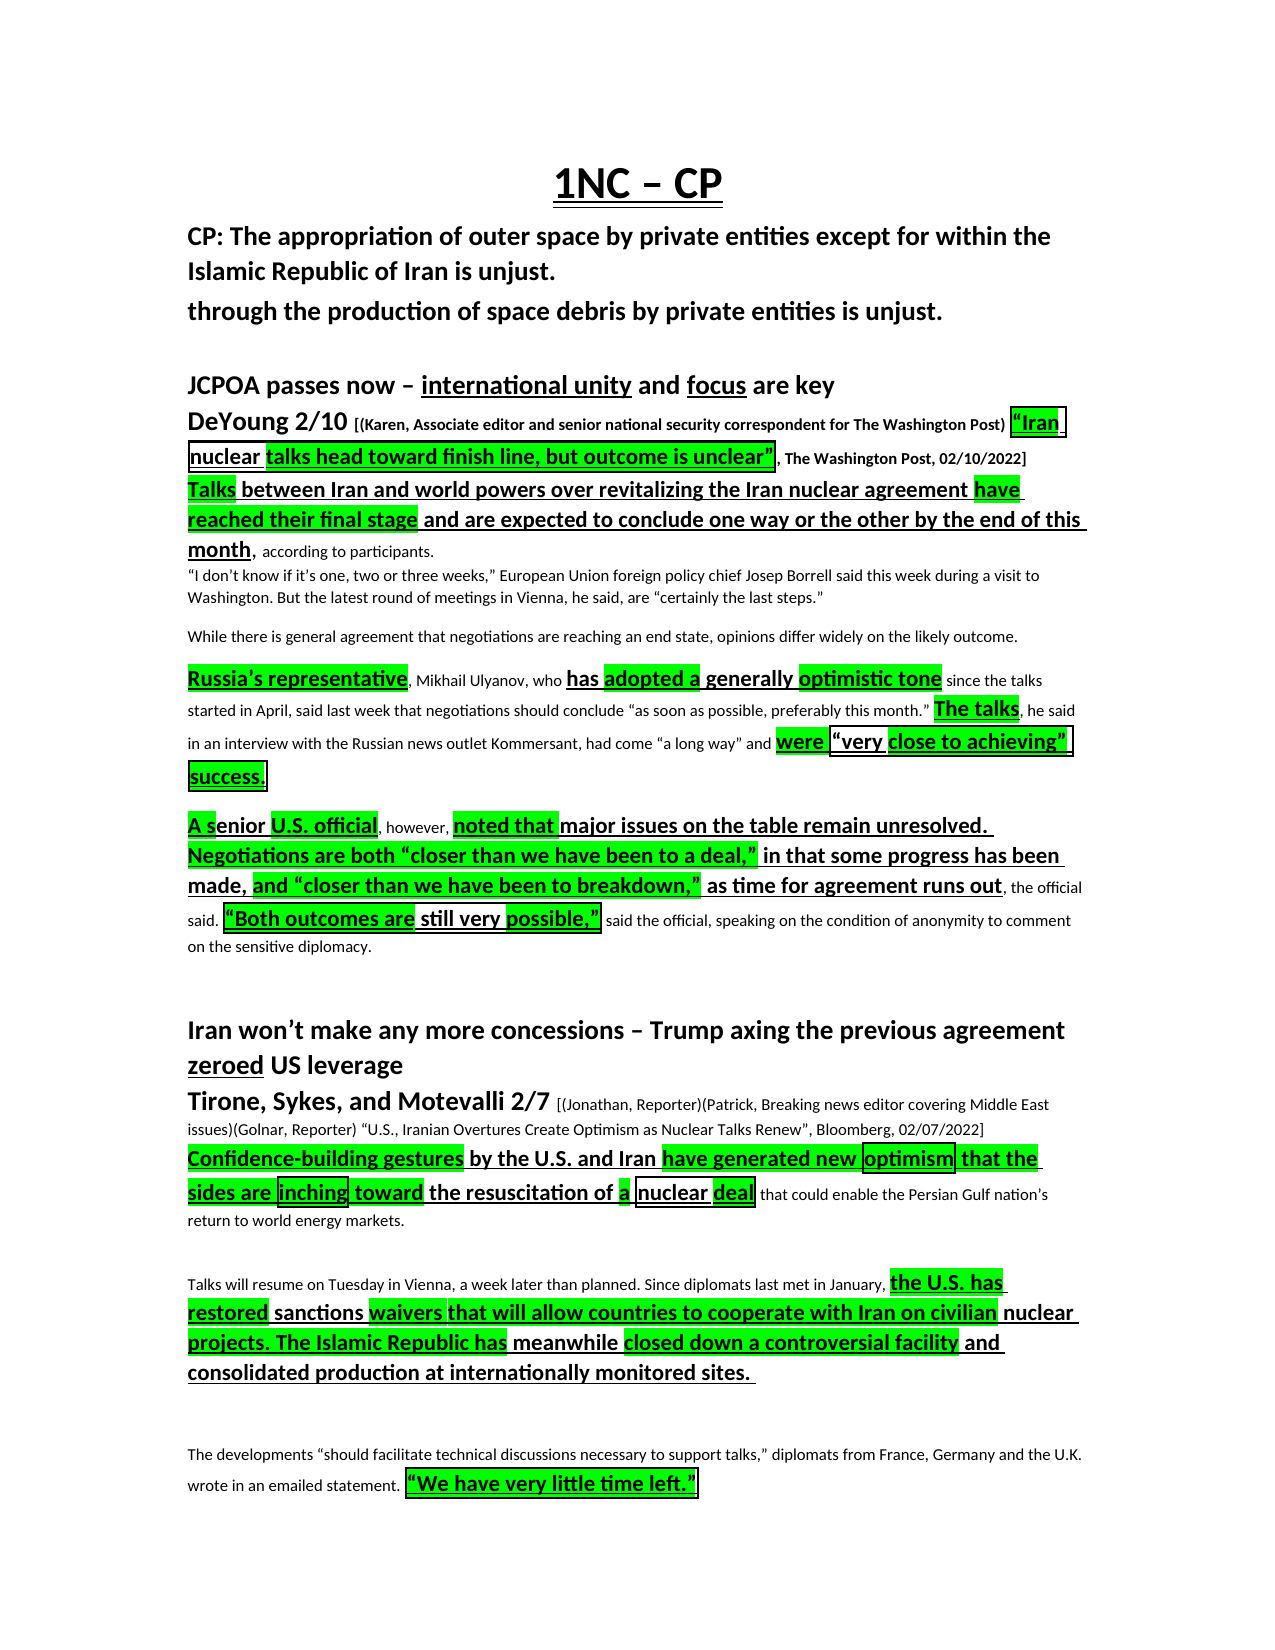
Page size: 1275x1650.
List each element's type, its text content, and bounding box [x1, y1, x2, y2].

text Talks will resume on Tuesday in Vienna, a week later than planned. Since diplomats last met in January, the U.S. has restored sanctions waivers that will allow countries to cooperate with Iran on civilian nuclear projects. The Islamic Republic has meanwhile closed down a controversial facility and consolidated production at internationally monitored sites. [187, 1268, 1087, 1386]
subtitle Iran won’t make any more concessions – Trump axing the previous agreement zeroed US leverage [187, 1013, 1087, 1082]
subtitle JCPOA passes now – international unity and focus are key DeYoung 2/10 [(Karen, Associate editor and senior national security correspondent for The Washington Post) “Iran nuclear talks head toward finish line, but outcome is unclear”, The Washington Post, 02/10/2022] Talks between Iran and world powers over revitalizing the Iran nuclear agreement have reached their final stage and are expected to conclude one way or the other by the end of this month, according to participants. [187, 530, 1087, 563]
text The developments “should facilitate technical discussions necessary to support talks,” diplomats from France, Germany and the U.K. wrote in an emailed statement. “We have very little time left.” [187, 1444, 1087, 1499]
subtitle 1NC – CP [187, 154, 1087, 210]
text Russia’s representative, Mikhail Ulyanov, who has adopted a generally optimistic tone since the talks started in April, said last week that negotiations should conclude “as soon as possible, preferably this month.” The talks, he said in an interview with the Russian news outlet Kommersant, had come “a long way” and were “very close to achieving” success. [187, 664, 1087, 792]
text Tirone, Sykes, and Motevalli 2/7 [(Jonathan, Reporter)(Patrick, Breaking news editor covering Middle East issues)(Golnar, Reporter) “U.S., Iranian Overtures Create Optimism as Nuclear Talks Renew”, Bloomberg, 02/07/2022] Confidence-building gestures by the U.S. and Iran have generated new optimism that the sides are inching toward the resuscitation of a nuclear deal that could enable the Persian Gulf nation’s return to world energy markets. [187, 1084, 1087, 1230]
text “I don’t know if it’s one, two or three weeks,” European Union foreign policy chief Josep Borrell said this week during a visit to Washington. But the latest round of meetings in Vienna, he said, are “certainly the last steps.” [187, 565, 1087, 608]
text While there is general agreement that negotiations are reaching an end state, opinions differ widely on the likely outcome. [187, 626, 1087, 646]
subtitle CP: The appropriation of outer space by private entities except for within the Islamic Republic of Iran is unjust. [187, 219, 1087, 287]
subtitle through the production of space debris by private entities is unjust. [187, 294, 1087, 327]
subtitle JCPOA passes now – international unity and focus are key DeYoung 2/10 [(Karen, Associate editor and senior national security correspondent for The Washington Post) “Iran nuclear talks head toward finish line, but outcome is unclear”, The Washington Post, 02/10/2022] Talks between Iran and world powers over revitalizing the Iran nuclear agreement have reached their final stage and are expected to conclude one way or the other by the end of this month, according to participants. [187, 368, 1087, 529]
text A senior U.S. official, however, noted that major issues on the table remain unresolved. Negotiations are both “closer than we have been to a deal,” in that some progress has been made, and “closer than we have been to breakdown,” as time for agreement runs out, the official said. “Both outcomes are still very possible,” said the official, speaking on the condition of anonymity to comment on the sensitive diplomacy. [187, 811, 1087, 956]
